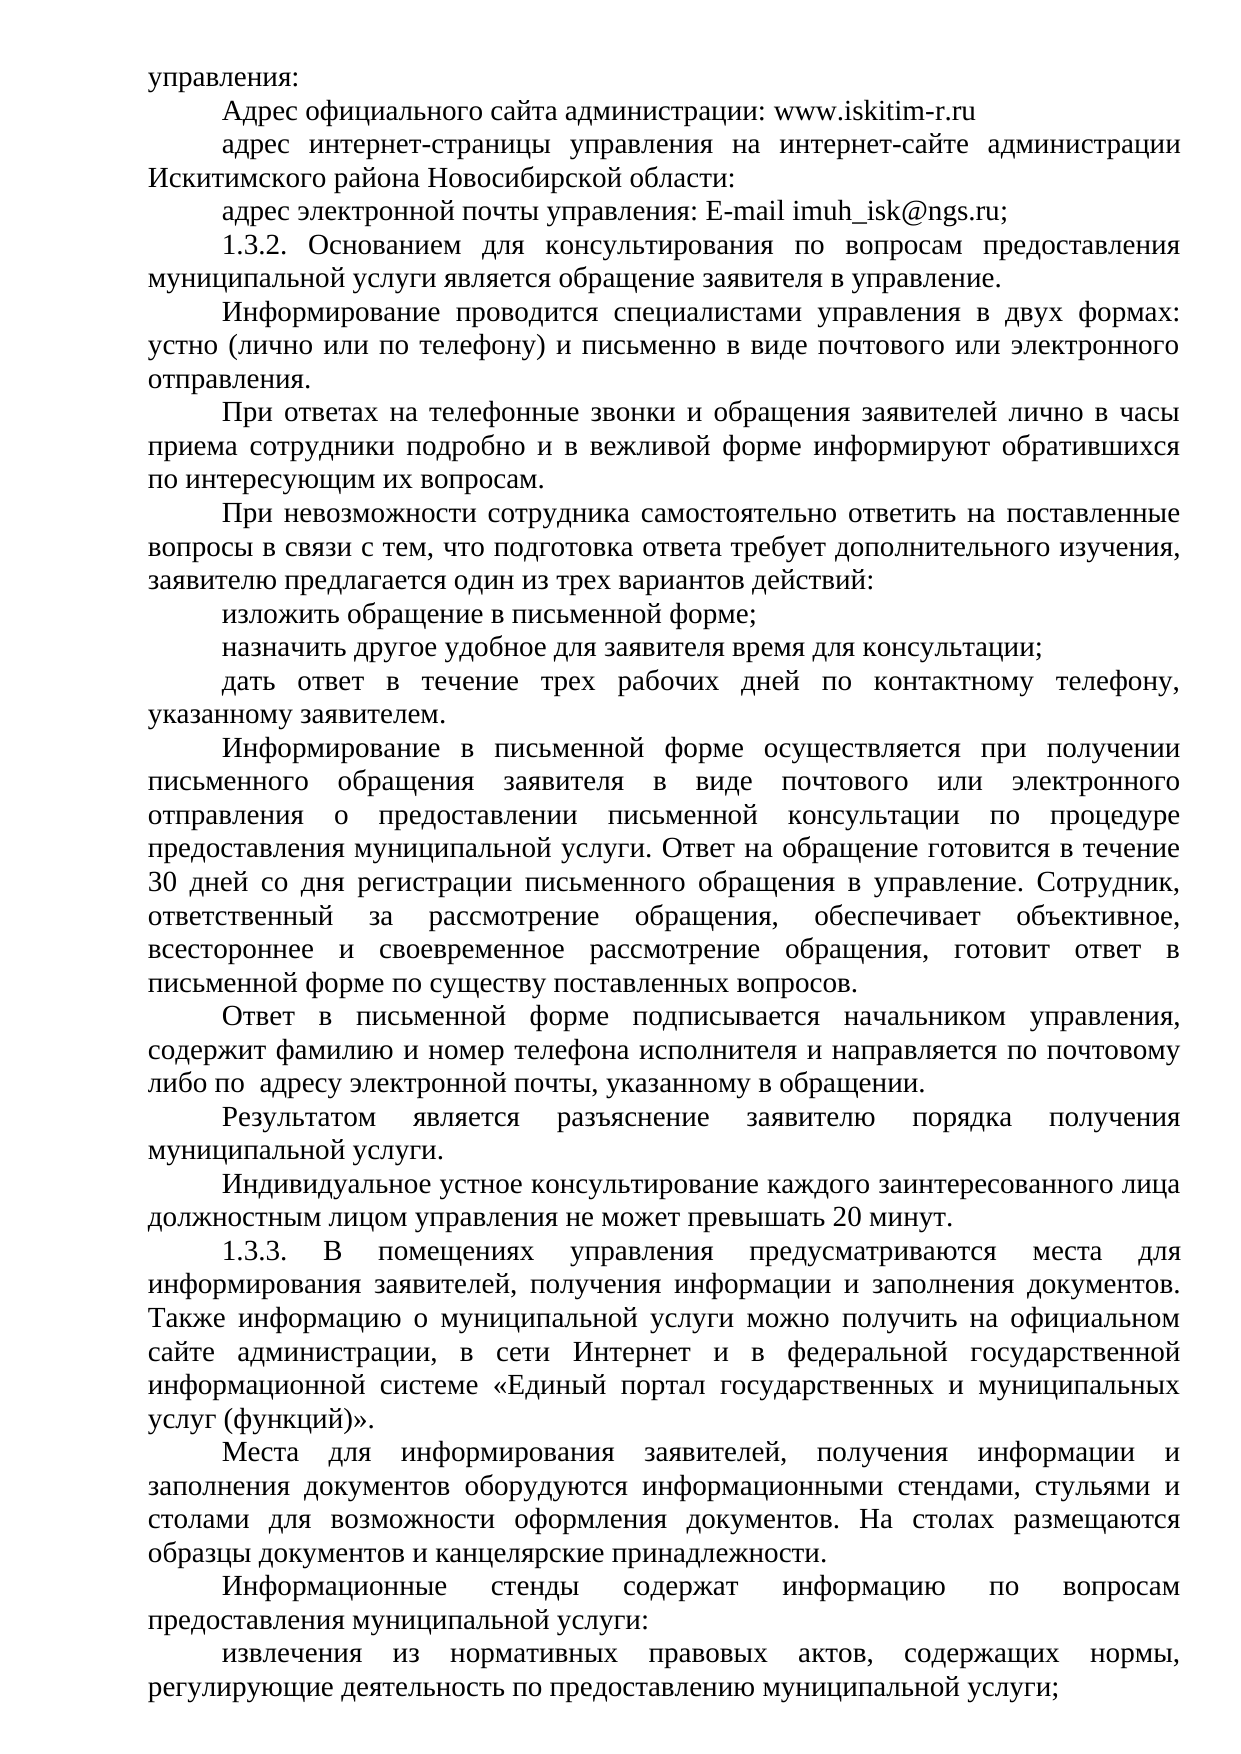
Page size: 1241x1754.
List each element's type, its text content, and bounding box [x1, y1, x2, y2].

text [148, 59, 1181, 93]
text Места для информирования заявителей, получения информации и заполнения документов оборудуются информационными стендами, стульями и столами для возможности оформления документов. На столах размещаются образцы документов и канцелярские принадлежности. [148, 1434, 1181, 1568]
text Адрес официального сайта администрации: www.iskitim-r.ru [148, 93, 1181, 126]
text При невозможности сотрудника самостоятельно ответить на поставленные вопросы в связи с тем, что подготовка ответа требует дополнительного изучения, заявителю предлагается один из трех вариантов действий: [148, 495, 1181, 596]
text извлечения из нормативных правовых актов, содержащих нормы, регулирующие деятельность по предоставлению муниципальной услуги; [148, 1636, 1181, 1703]
text Результатом является разъяснение заявителю порядка получения муниципальной услуги. [148, 1099, 1181, 1166]
text дать ответ в течение трех рабочих дней по контактному телефону, указанному заявителем. [148, 663, 1181, 730]
text 1.3.3. В помещениях управления предусматриваются места для информирования заявителей, получения информации и заполнения документов. Также информацию о муниципальной услуги можно получить на официальном сайте администрации, в сети Интернет и в федеральной государственной информационной системе «Единый портал государственных и муниципальных услуг (функций)». [148, 1233, 1181, 1434]
text изложить обращение в письменной форме; [148, 596, 1181, 629]
text Информирование проводится специалистами управления в двух формах: устно (лично или по телефону) и письменно в виде почтового или электронного отправления. [148, 294, 1181, 394]
text При ответах на телефонные звонки и обращения заявителей лично в часы приема сотрудники подробно и в вежливой форме информируют обратившихся по интересующим их вопросам. [148, 394, 1181, 495]
text Информирование в письменной форме осуществляется при получении письменного обращения заявителя в виде почтового или электронного отправления о предоставлении письменной консультации по процедуре предоставления муниципальной услуги. Ответ на обращение готовится в течение 30 дней со дня регистрации письменного обращения в управление. Сотрудник, ответственный за рассмотрение обращения, обеспечивает объективное, всестороннее и своевременное рассмотрение обращения, готовит ответ в письменной форме по существу поставленных вопросов. [148, 730, 1181, 998]
text 1.3.2. Основанием для консультирования по вопросам предоставления муниципальной услуги является обращение заявителя в управление. [148, 227, 1181, 294]
text адрес интернет-страницы управления на интернет-сайте администрации Искитимского района Новосибирской области: [148, 126, 1181, 193]
text Ответ в письменной форме подписывается начальником управления, содержит фамилию и номер телефона исполнителя и направляется по почтовому либо по адресу электронной почты, указанному в обращении. [148, 998, 1181, 1099]
text Индивидуальное устное консультирование каждого заинтересованного лица должностным лицом управления не может превышать 20 минут. [148, 1166, 1181, 1233]
text назначить другое удобное для заявителя время для консультации; [148, 629, 1181, 663]
text адрес электронной почты управления: E-mail imuh_isk@ngs.ru; [148, 193, 1181, 227]
text Информационные стенды содержат информацию по вопросам предоставления муниципальной услуги: [148, 1568, 1181, 1636]
